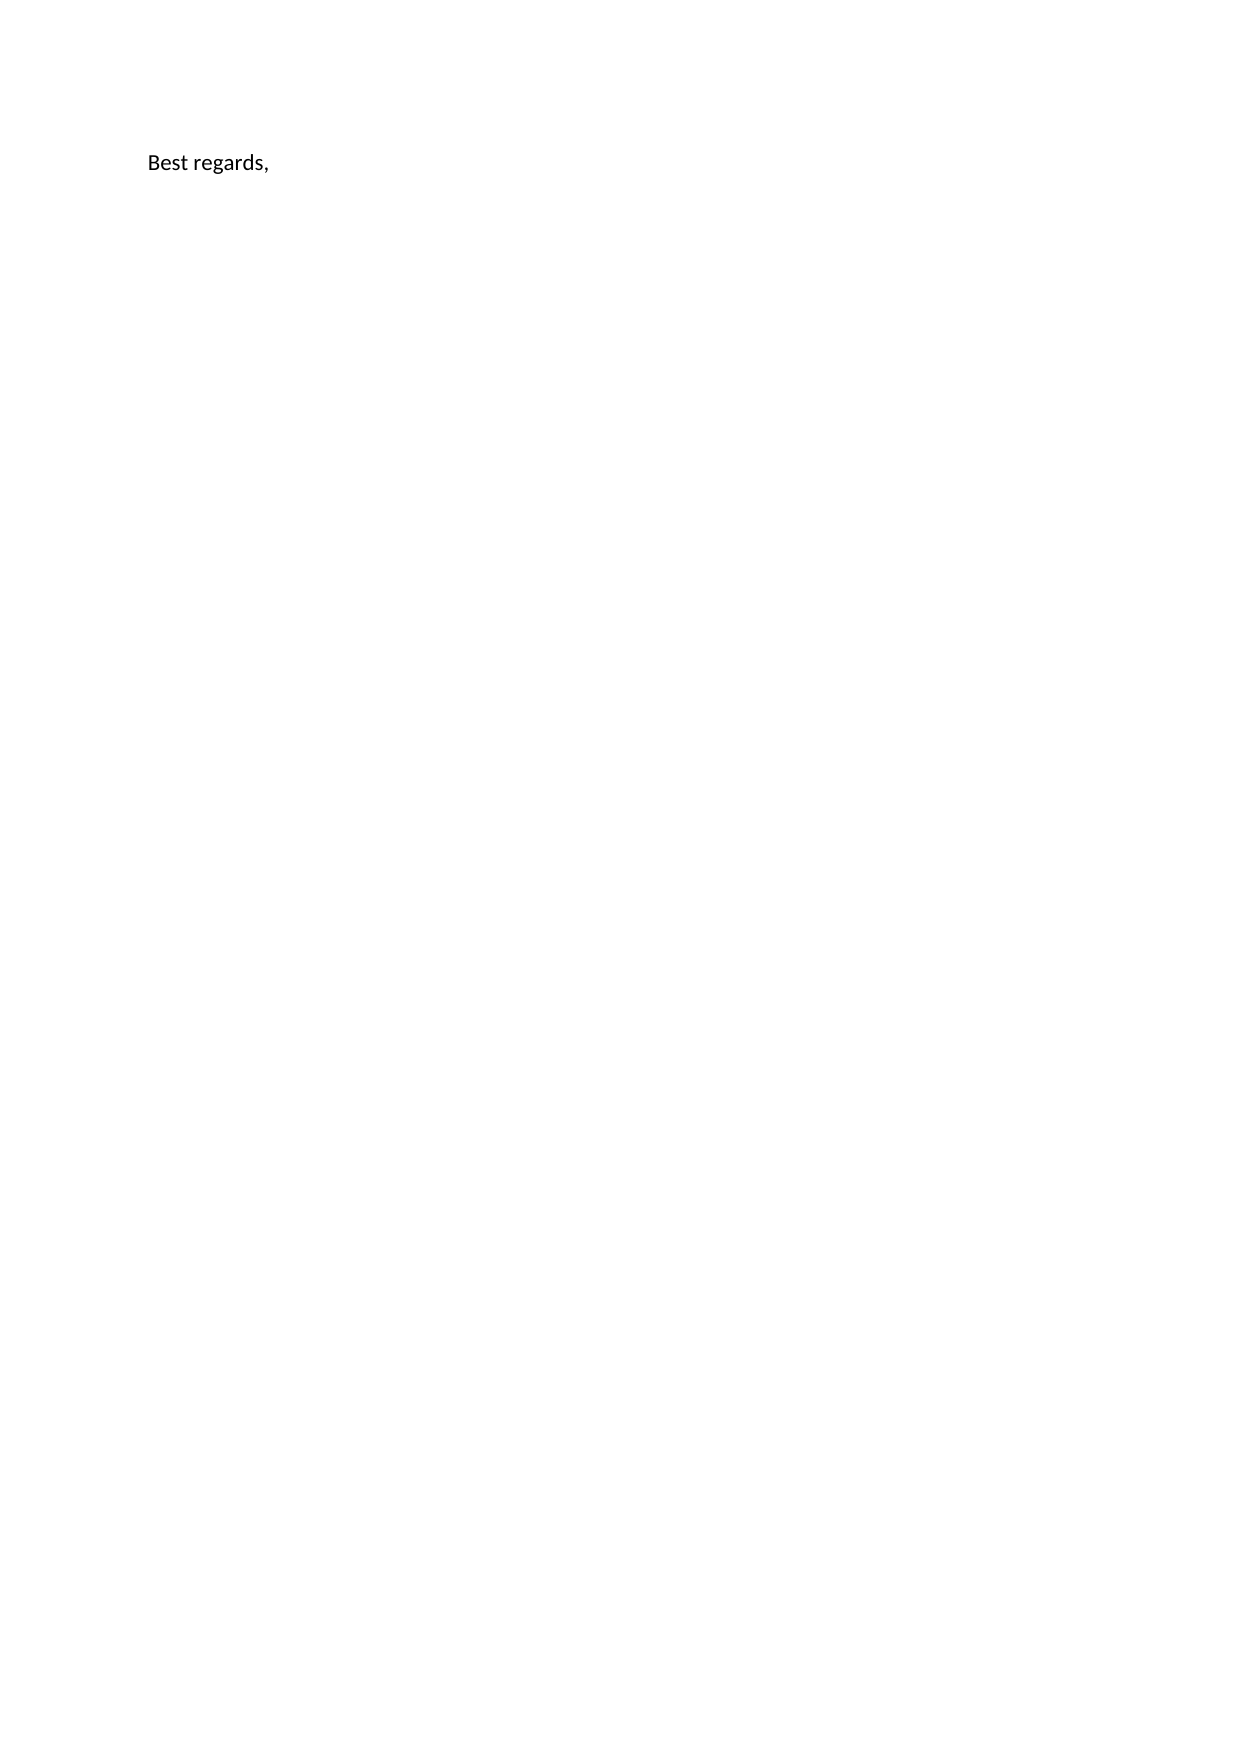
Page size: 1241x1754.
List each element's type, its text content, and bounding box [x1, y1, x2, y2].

text Best regards, [148, 148, 1093, 176]
